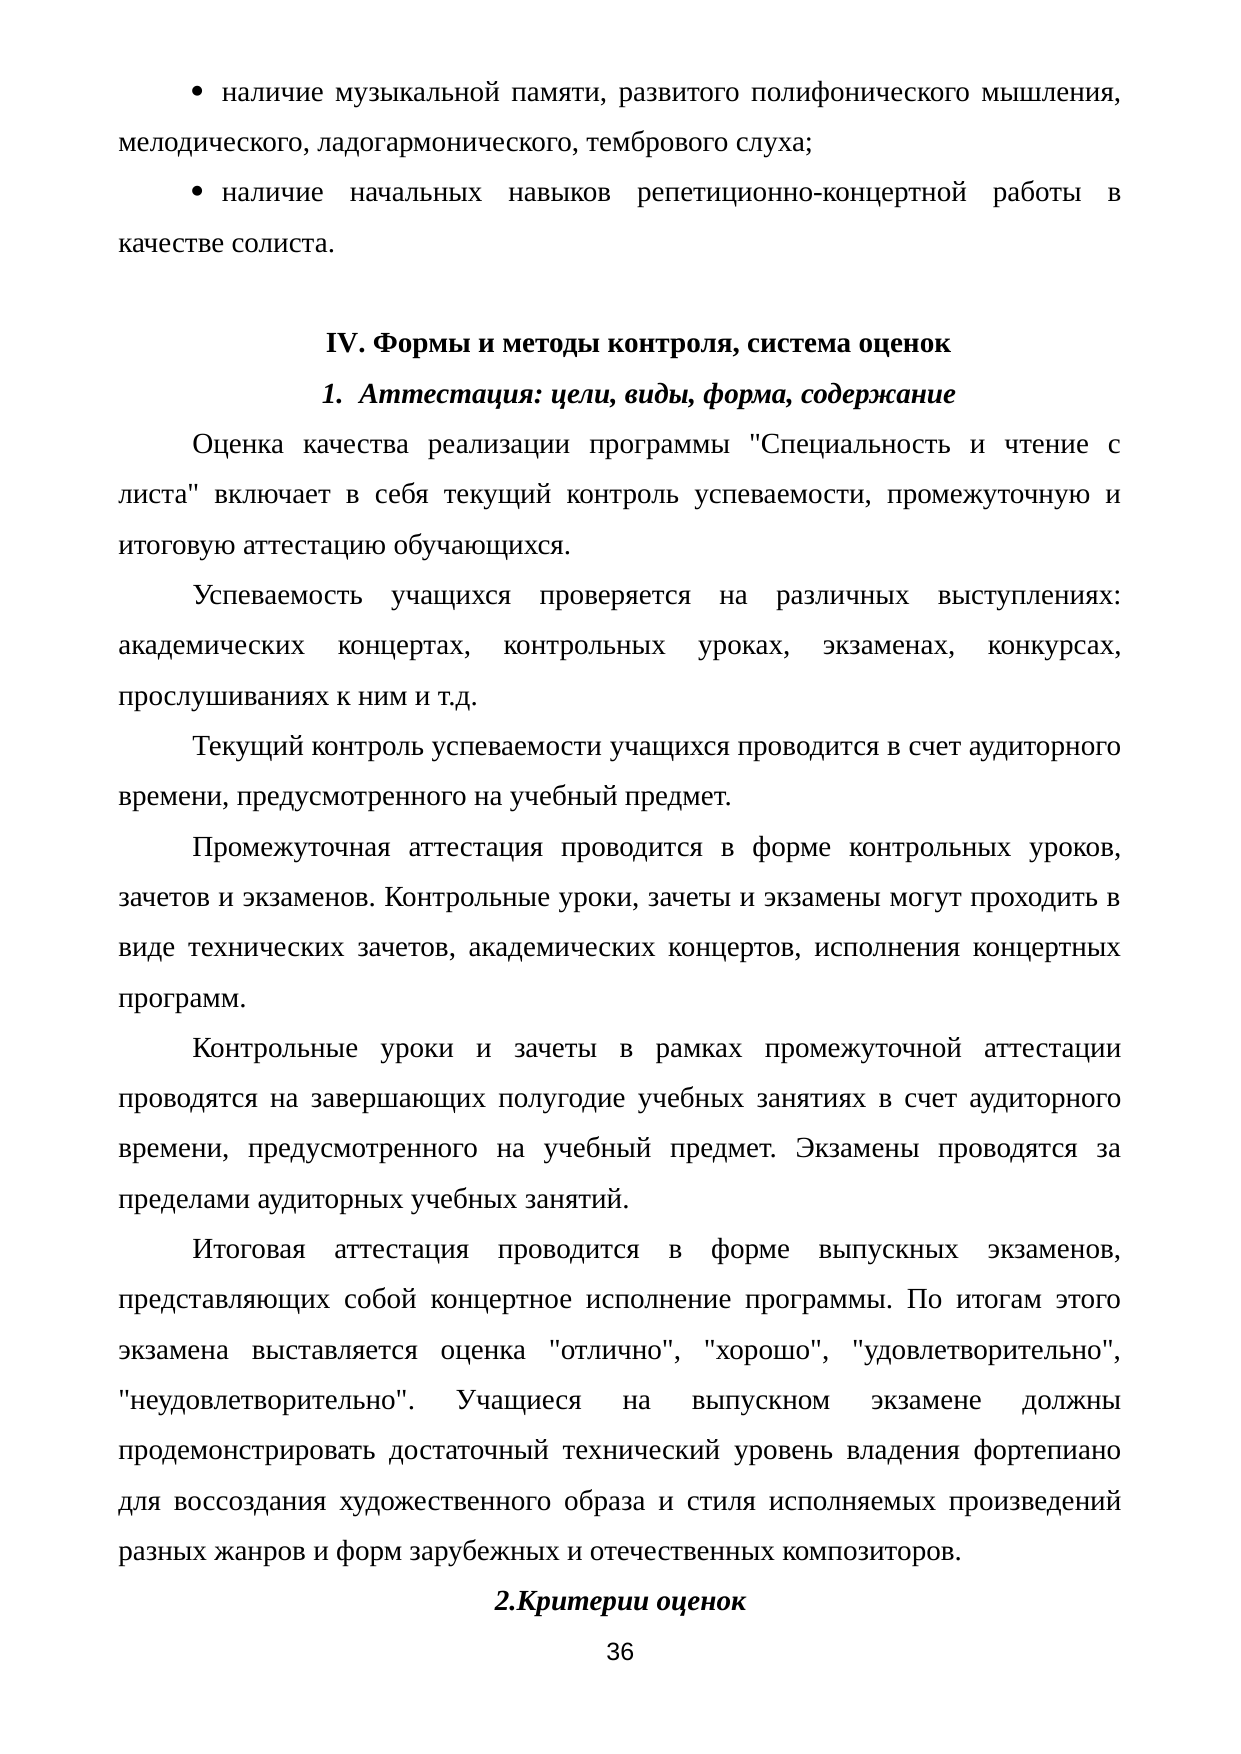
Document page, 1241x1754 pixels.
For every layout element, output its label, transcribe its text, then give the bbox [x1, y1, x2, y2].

list наличие начальных навыков репетиционно-концертной работы в качестве солиста. [118, 174, 1122, 258]
text Текущий контроль успеваемости учащихся проводится в счет аудиторного времени, предусмотренного на учебный предмет. [118, 728, 1122, 812]
list наличие музыкальной памяти, развитого полифонического мышления, мелодического, ладогармонического, тембрового слуха; [118, 74, 1122, 158]
text Успеваемость учащихся проверяется на различных выступлениях: академических концертах, контрольных уроках, экзаменах, конкурсах, прослушиваниях к ним и т.д. [118, 577, 1122, 711]
text 2.Критерии оценок [118, 1583, 1122, 1617]
text Контрольные уроки и зачеты в рамках промежуточной аттестации проводятся на завершающих полугодие учебных занятиях в счет аудиторного времени, предусмотренного на учебный предмет. Экзамены проводятся за пределами аудиторных учебных занятий. [118, 1030, 1122, 1214]
text Оценка качества реализации программы "Специальность и чтение с листа" включает в себя текущий контроль успеваемости, промежуточную и итоговую аттестацию обучающихся. [118, 426, 1122, 560]
text IV. Формы и методы контроля, система оценок [118, 326, 1122, 359]
text Промежуточная аттестация проводится в форме контрольных уроков, зачетов и экзаменов. Контрольные уроки, зачеты и экзамены могут проходить в виде технических зачетов, академических концертов, исполнения концертных программ. [118, 829, 1122, 1013]
list Аттестация: цели, виды, форма, содержание [156, 376, 1122, 409]
text Итоговая аттестация проводится в форме выпускных экзаменов, представляющих собой концертное исполнение программы. По итогам этого экзамена выставляется оценка "отлично", "хорошо", "удовлетворительно", "неудовлетворительно". Учащиеся на выпускном экзамене должны продемонстрировать достаточный технический уровень владения фортепиано для воссоздания художественного образа и стиля исполняемых произведений разных жанров и форм зарубежных и отечественных композиторов. [118, 1231, 1122, 1567]
